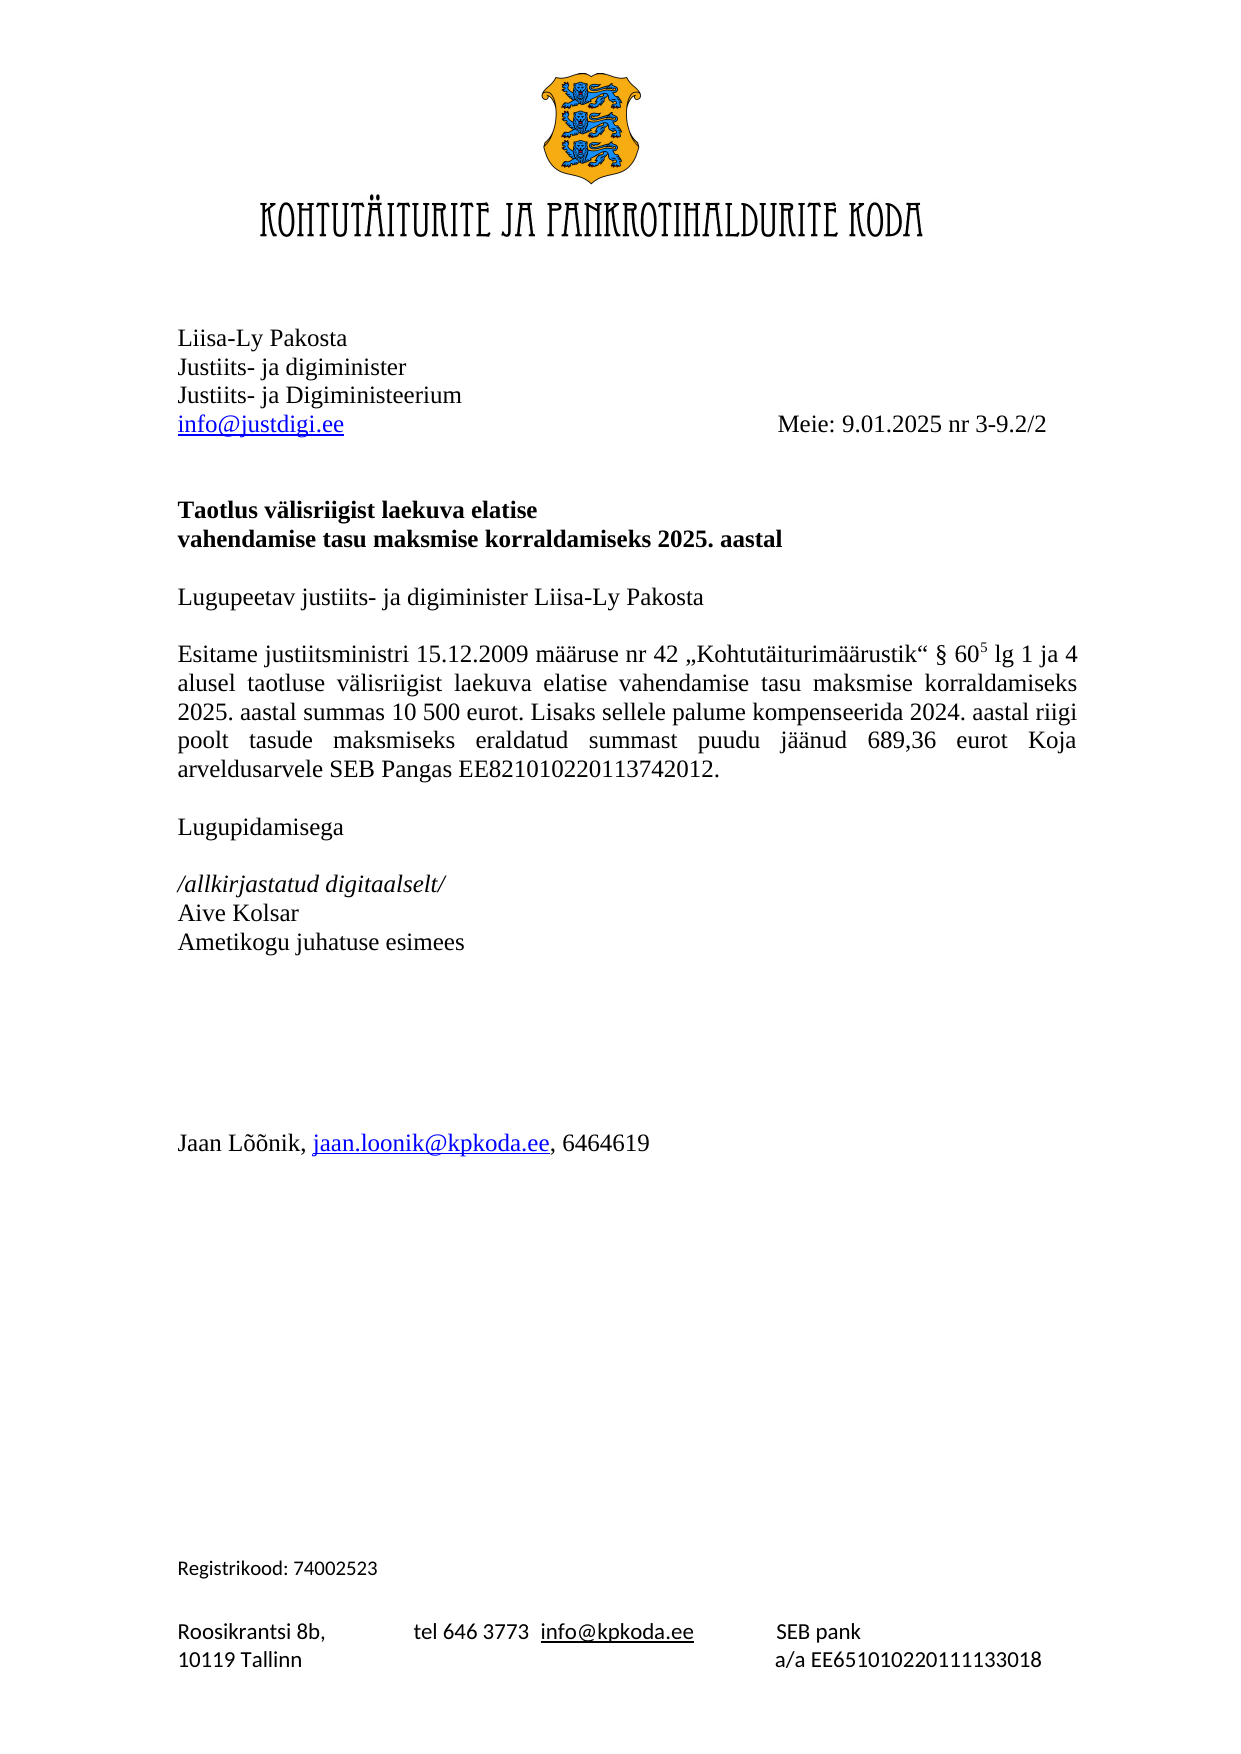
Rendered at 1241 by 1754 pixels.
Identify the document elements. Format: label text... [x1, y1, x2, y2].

text Taotlus välisriigist laekuva elatise [177, 495, 1078, 524]
text Justiits- ja digiminister [177, 352, 1078, 380]
text Esitame justiitsministri 15.12.2009 määruse nr 42 „Kohtutäiturimäärustik“ § 605 lg 1 ja 4 alusel taotluse välisriigist laekuva elatise vahendamise tasu maksmise korraldamiseks 2025. aastal summas 10 500 eurot. Lisaks sellele palume kompenseerida 2024. aastal riigi poolt tasude maksmiseks eraldatud summast puudu jäänud 689,36 eurot Koja arveldusarvele SEB Pangas EE821010220113742012. [177, 639, 1078, 783]
text info@justdigi.ee Meie: 9.01.2025 nr 3-9.2/2 [177, 409, 1078, 438]
text Lugupidamisega [177, 812, 1078, 840]
text Lugupeetav justiits- ja digiminister Liisa-Ly Pakosta [177, 582, 1078, 610]
picture [260, 73, 923, 237]
text Justiits- ja Digiministeerium [177, 380, 1078, 409]
text /allkirjastatud digitaalselt/ [177, 869, 1078, 898]
text Aive Kolsar [177, 898, 1078, 927]
text Jaan Lõõnik, jaan.loonik@kpkoda.ee, 6464619 [177, 1128, 1078, 1157]
text Ametikogu juhatuse esimees [177, 927, 1078, 955]
text Liisa-Ly Pakosta [177, 323, 1078, 352]
text vahendamise tasu maksmise korraldamiseks 2025. aastal [177, 524, 1078, 553]
